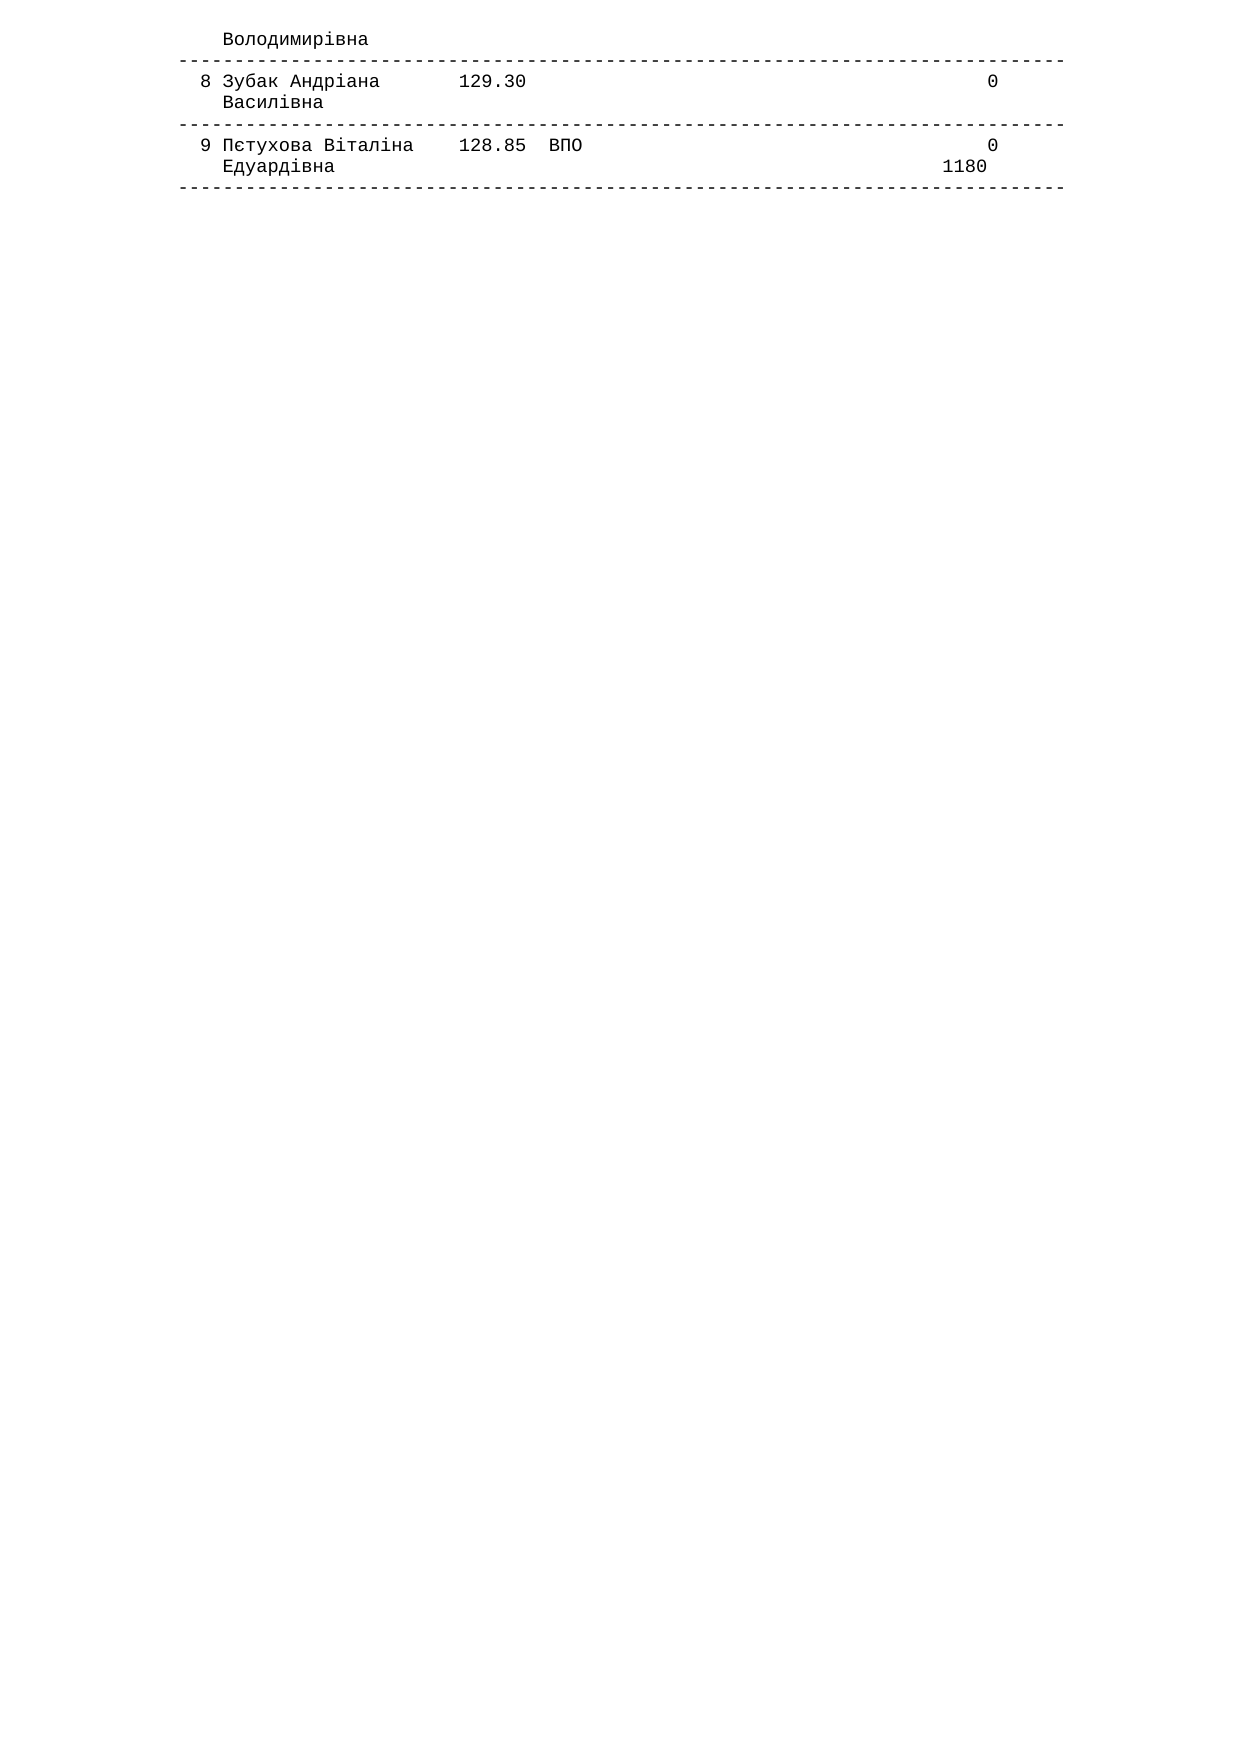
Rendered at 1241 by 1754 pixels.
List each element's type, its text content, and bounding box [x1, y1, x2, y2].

text 9 Пєтухова Вiталiна 128.85 ВПО 0 [177, 136, 1152, 157]
text Едуардiвна 1180 [177, 157, 1152, 178]
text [177, 51, 1152, 72]
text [177, 178, 1152, 199]
text 8 Зубак Андрiана 129.30 0 [177, 72, 1152, 93]
text Володимирiвна [177, 29, 1152, 51]
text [177, 114, 1152, 136]
text Василiвна [177, 93, 1152, 114]
